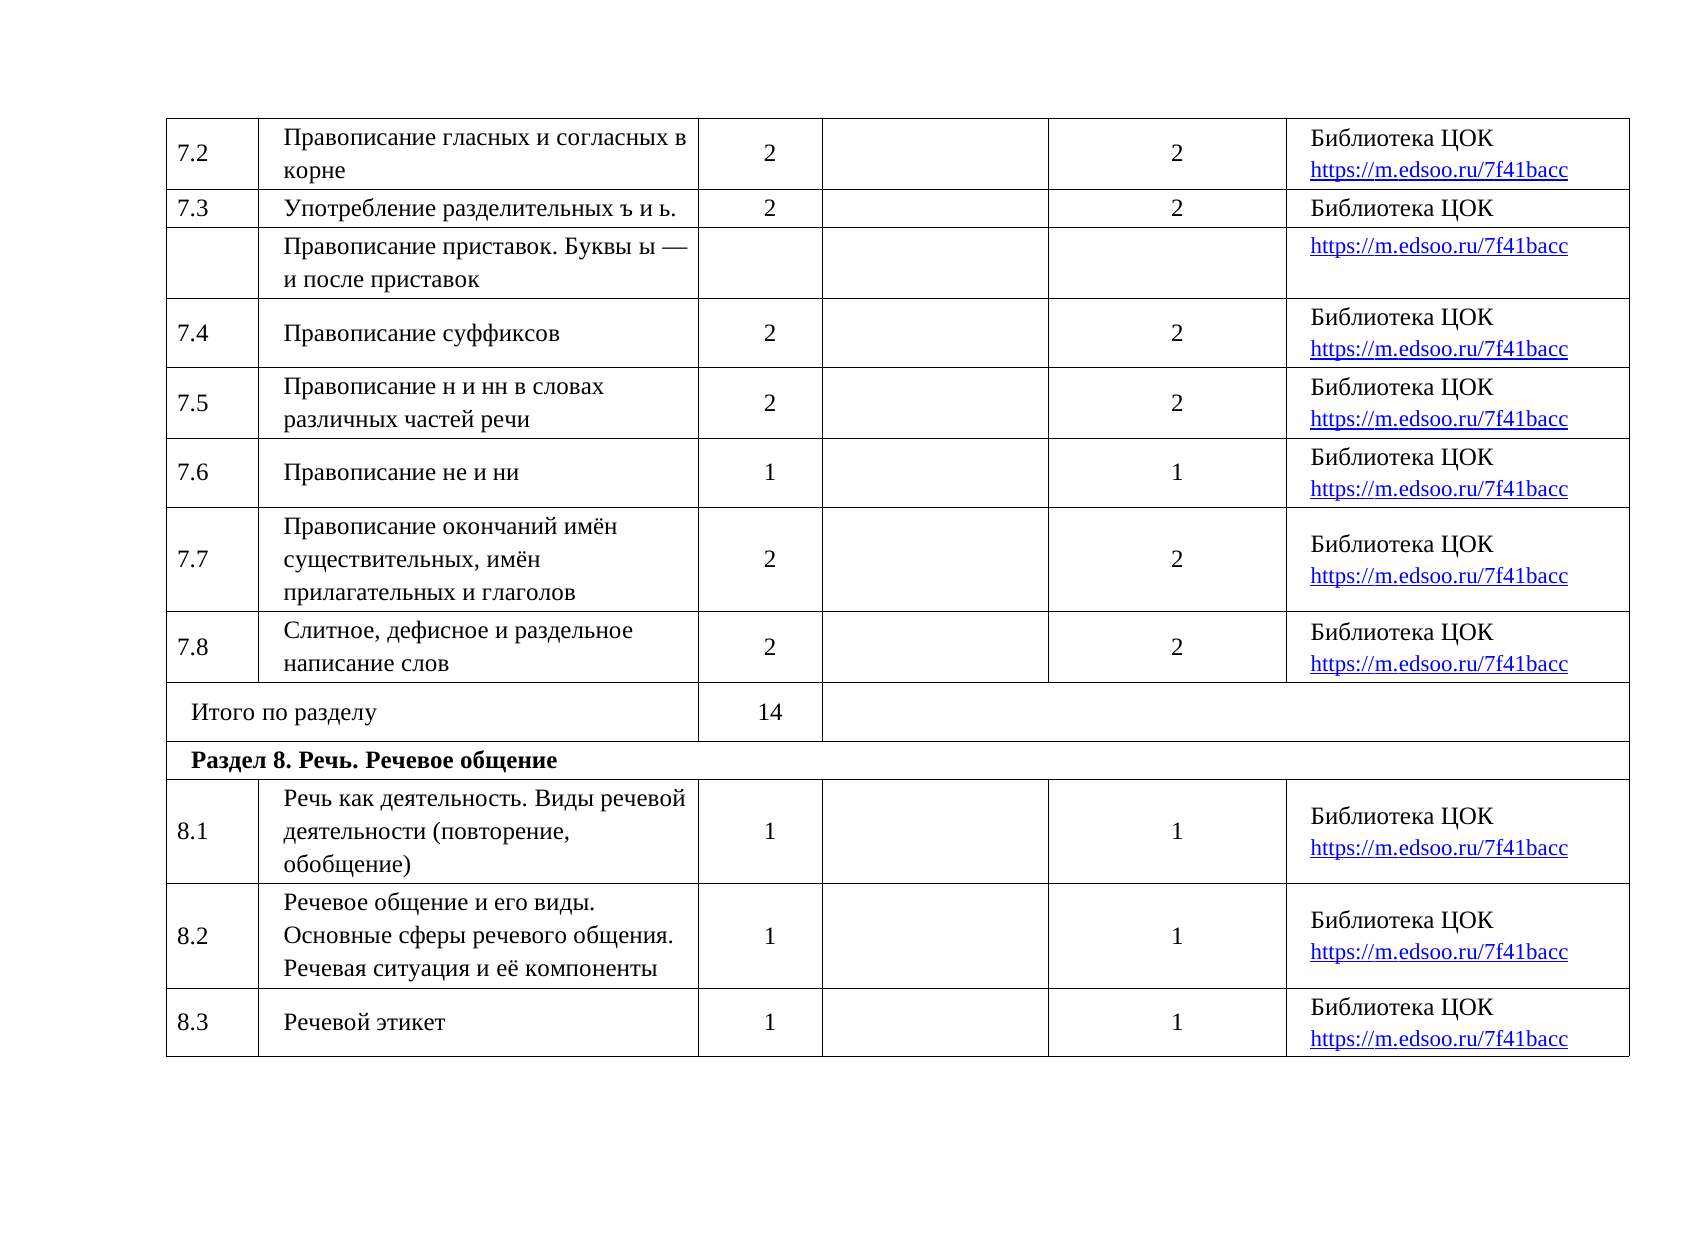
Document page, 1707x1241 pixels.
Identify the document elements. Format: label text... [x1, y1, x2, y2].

table_cell [823, 508, 1048, 611]
table_cell [823, 228, 1048, 298]
table_cell Раздел 8. Речь. Речевое общение [167, 742, 1629, 778]
table_cell [699, 228, 822, 298]
table_cell 2 [699, 612, 822, 682]
table_cell [823, 780, 1048, 883]
table_cell Правописание не и ни [259, 439, 698, 507]
table_cell https://m.edsoo.ru/7f41bacc [1287, 228, 1629, 298]
table_cell 1 [1049, 989, 1286, 1056]
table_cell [1287, 989, 1629, 1056]
table_cell [823, 612, 1048, 682]
table_cell 8.3 [167, 989, 258, 1056]
table_cell 8.1 [167, 780, 258, 883]
table_cell 1 [699, 884, 822, 987]
table_cell 2 [1049, 368, 1286, 438]
table_cell Правописание гласных и согласных в корне [259, 119, 698, 189]
table_cell Библиотека ЦОК https://m.edsoo.ru/7f41bacc [1287, 368, 1629, 438]
table_cell 1 [1049, 780, 1286, 883]
table_cell 2 [699, 368, 822, 438]
table_cell 2 [699, 190, 822, 227]
table_cell Употребление разделительных ъ и ь. [259, 190, 698, 227]
table_cell 2 [699, 119, 822, 189]
table_cell Правописание суффиксов [259, 299, 698, 367]
table_cell [823, 299, 1048, 367]
table_cell 1 [1049, 439, 1286, 507]
table_cell Библиотека ЦОК https://m.edsoo.ru/7f41bacc [1287, 612, 1629, 682]
table_cell 2 [1049, 299, 1286, 367]
table_cell Правописание приставок. Буквы ы — и после приставок [259, 228, 698, 298]
table_cell [1049, 228, 1286, 298]
table_cell 8.2 [167, 884, 258, 987]
table_cell Речь как деятельность. Виды речевой деятельности (повторение, обобщение) [259, 780, 698, 883]
table_cell Речевое общение и его виды. Основные сферы речевого общения. Речевая ситуация и её компоненты [259, 884, 698, 987]
table_cell 7.5 [167, 368, 258, 438]
table_cell 2 [1049, 119, 1286, 189]
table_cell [1287, 884, 1629, 987]
table_cell [823, 190, 1048, 227]
table_cell 1 [699, 780, 822, 883]
table_cell [823, 989, 1048, 1056]
table_cell Слитное, дефисное и раздельное написание слов [259, 612, 698, 682]
table_cell Библиотека ЦОК https://m.edsoo.ru/7f41bacc [1287, 780, 1629, 883]
table_cell 2 [1049, 612, 1286, 682]
table_cell Библиотека ЦОК https://m.edsoo.ru/7f41bacc [1287, 299, 1629, 367]
table_cell 2 [1049, 508, 1286, 611]
table_cell Библиотека ЦОК [1287, 190, 1629, 227]
table_cell [823, 368, 1048, 438]
table_cell Библиотека ЦОК https://m.edsoo.ru/7f41bacc [1287, 439, 1629, 507]
table_cell Правописание н и нн в словах различных частей речи [259, 368, 698, 438]
table_cell 1 [699, 439, 822, 507]
table_cell 1 [699, 989, 822, 1056]
table_cell Итого по разделу [167, 683, 698, 741]
table_cell [823, 119, 1048, 189]
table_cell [1287, 119, 1629, 189]
table_cell [823, 439, 1048, 507]
table_cell 7.7 [167, 508, 258, 611]
table_cell 7.2 [167, 119, 258, 189]
table_cell 1 [1049, 884, 1286, 987]
table_cell [823, 683, 1629, 741]
table_cell Библиотека ЦОК https://m.edsoo.ru/7f41bacc [1287, 508, 1629, 611]
table_cell 2 [699, 299, 822, 367]
table_cell Правописание окончаний имён существительных, имён прилагательных и глаголов [259, 508, 698, 611]
table_cell 7.8 [167, 612, 258, 682]
table_cell Речевой этикет [259, 989, 698, 1056]
table_cell 7.3 [167, 190, 258, 227]
table_cell [823, 884, 1048, 987]
table_cell 2 [1049, 190, 1286, 227]
table_cell [167, 228, 258, 298]
table_cell 2 [699, 508, 822, 611]
table_cell 14 [699, 683, 822, 741]
table_cell 7.6 [167, 439, 258, 507]
table_cell 7.4 [167, 299, 258, 367]
